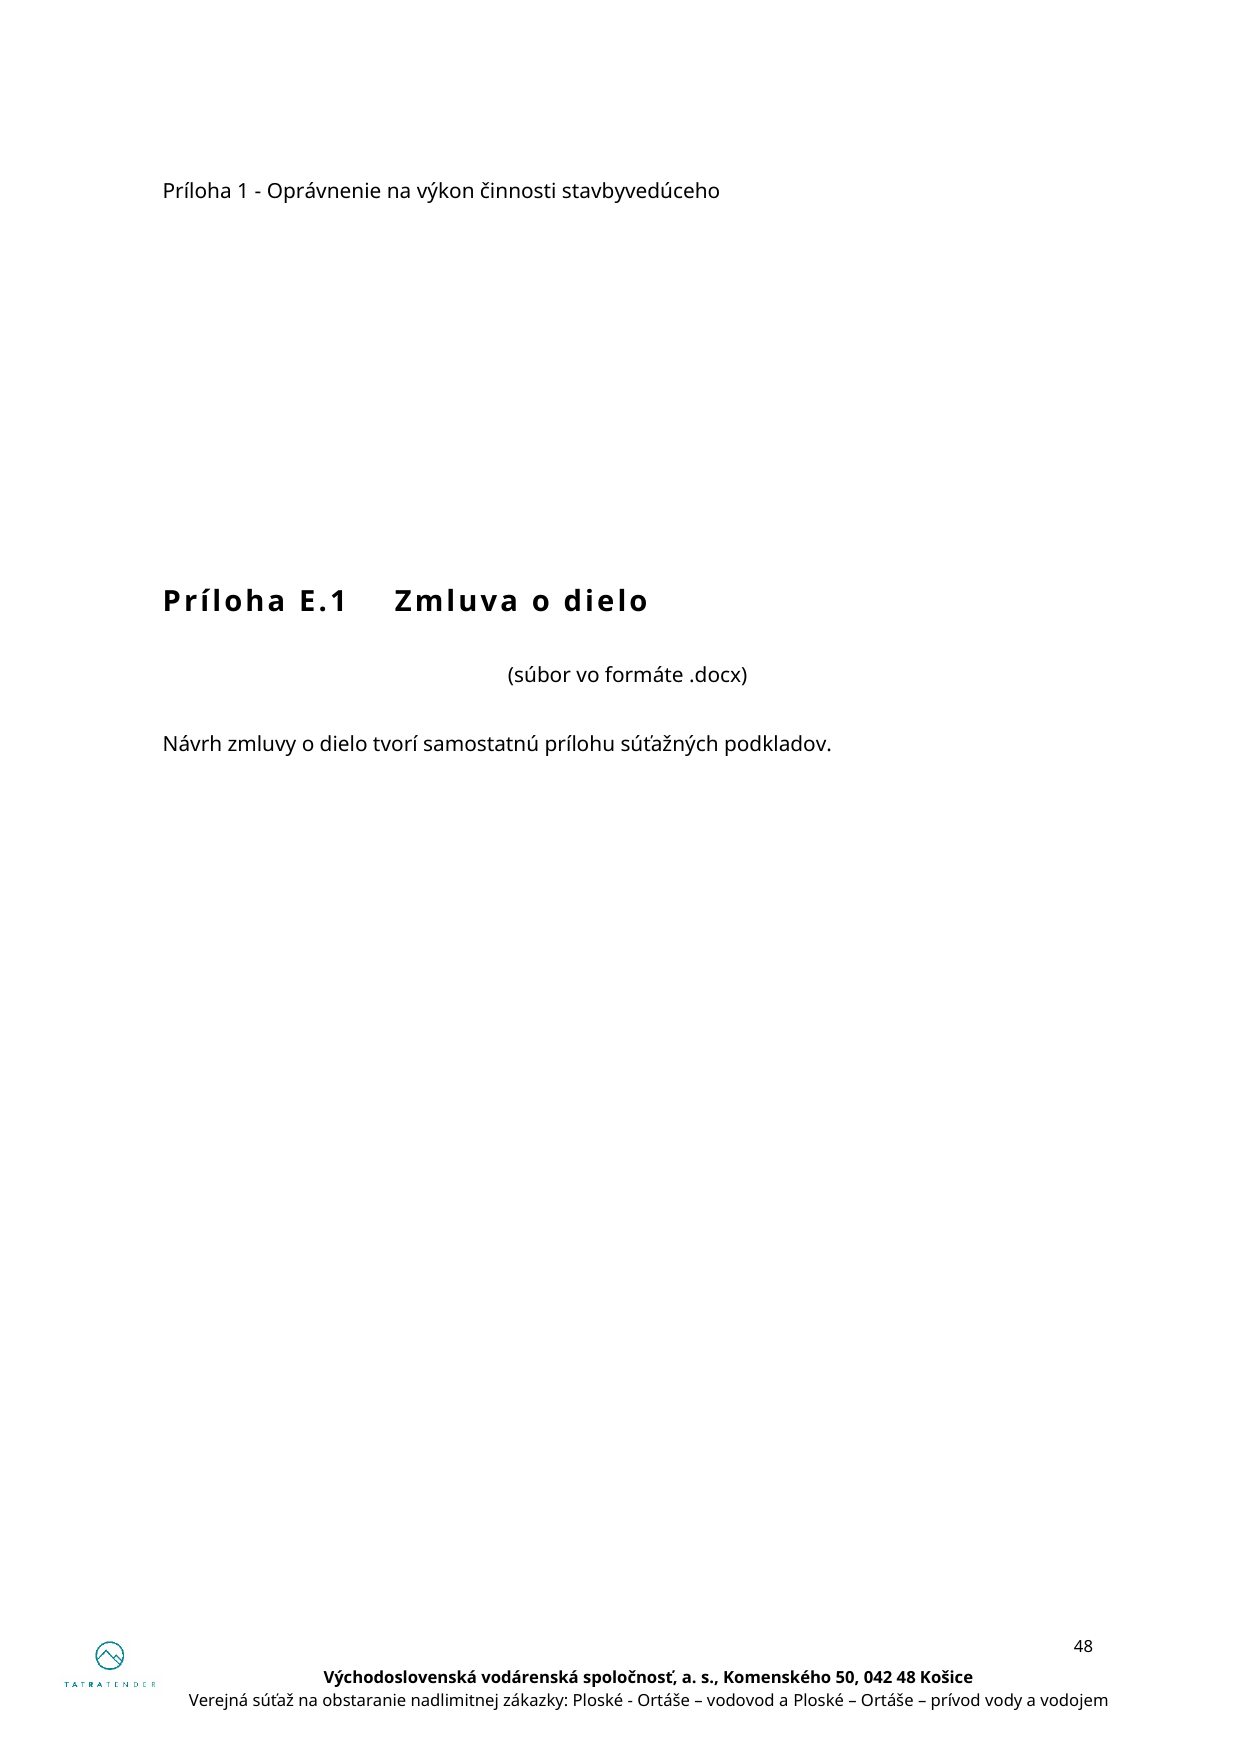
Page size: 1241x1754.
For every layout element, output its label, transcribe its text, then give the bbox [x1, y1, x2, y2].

picture [43, 1617, 176, 1711]
text Príloha 1 - Oprávnenie na výkon činnosti stavbyvedúceho [162, 176, 1093, 204]
text (súbor vo formáte .docx) [162, 660, 1093, 688]
text Príloha E.1 Zmluva o dielo [162, 581, 1093, 620]
text Návrh zmluvy o dielo tvorí samostatnú prílohu súťažných podkladov. [162, 729, 1093, 758]
